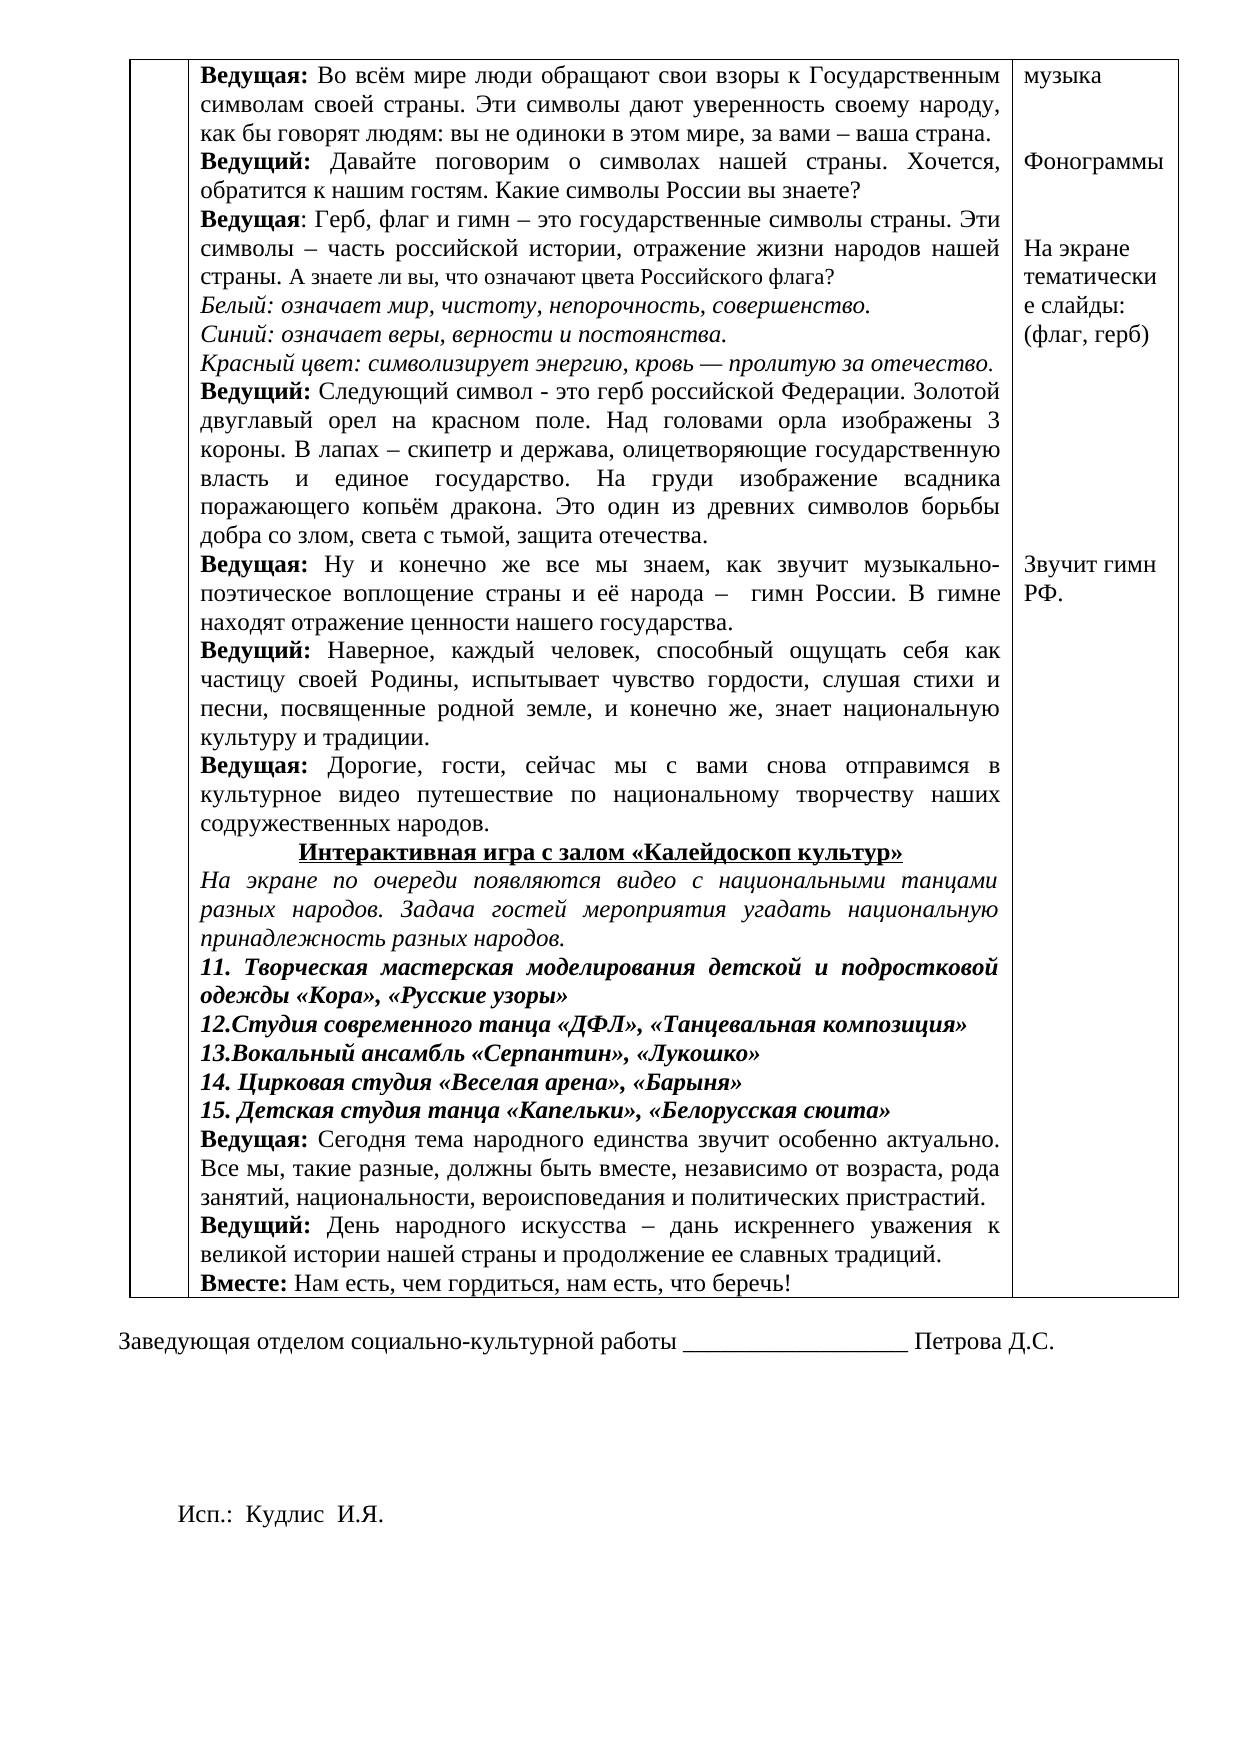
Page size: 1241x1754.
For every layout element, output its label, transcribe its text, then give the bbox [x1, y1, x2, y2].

text Исп.: Кудлис И.Я. [177, 1499, 1167, 1528]
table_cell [1013, 60, 1178, 1297]
text Заведующая отделом социально-культурной работы __________________ Петрова Д.С. [118, 1326, 1167, 1355]
table_cell 3 [131, 60, 188, 1297]
